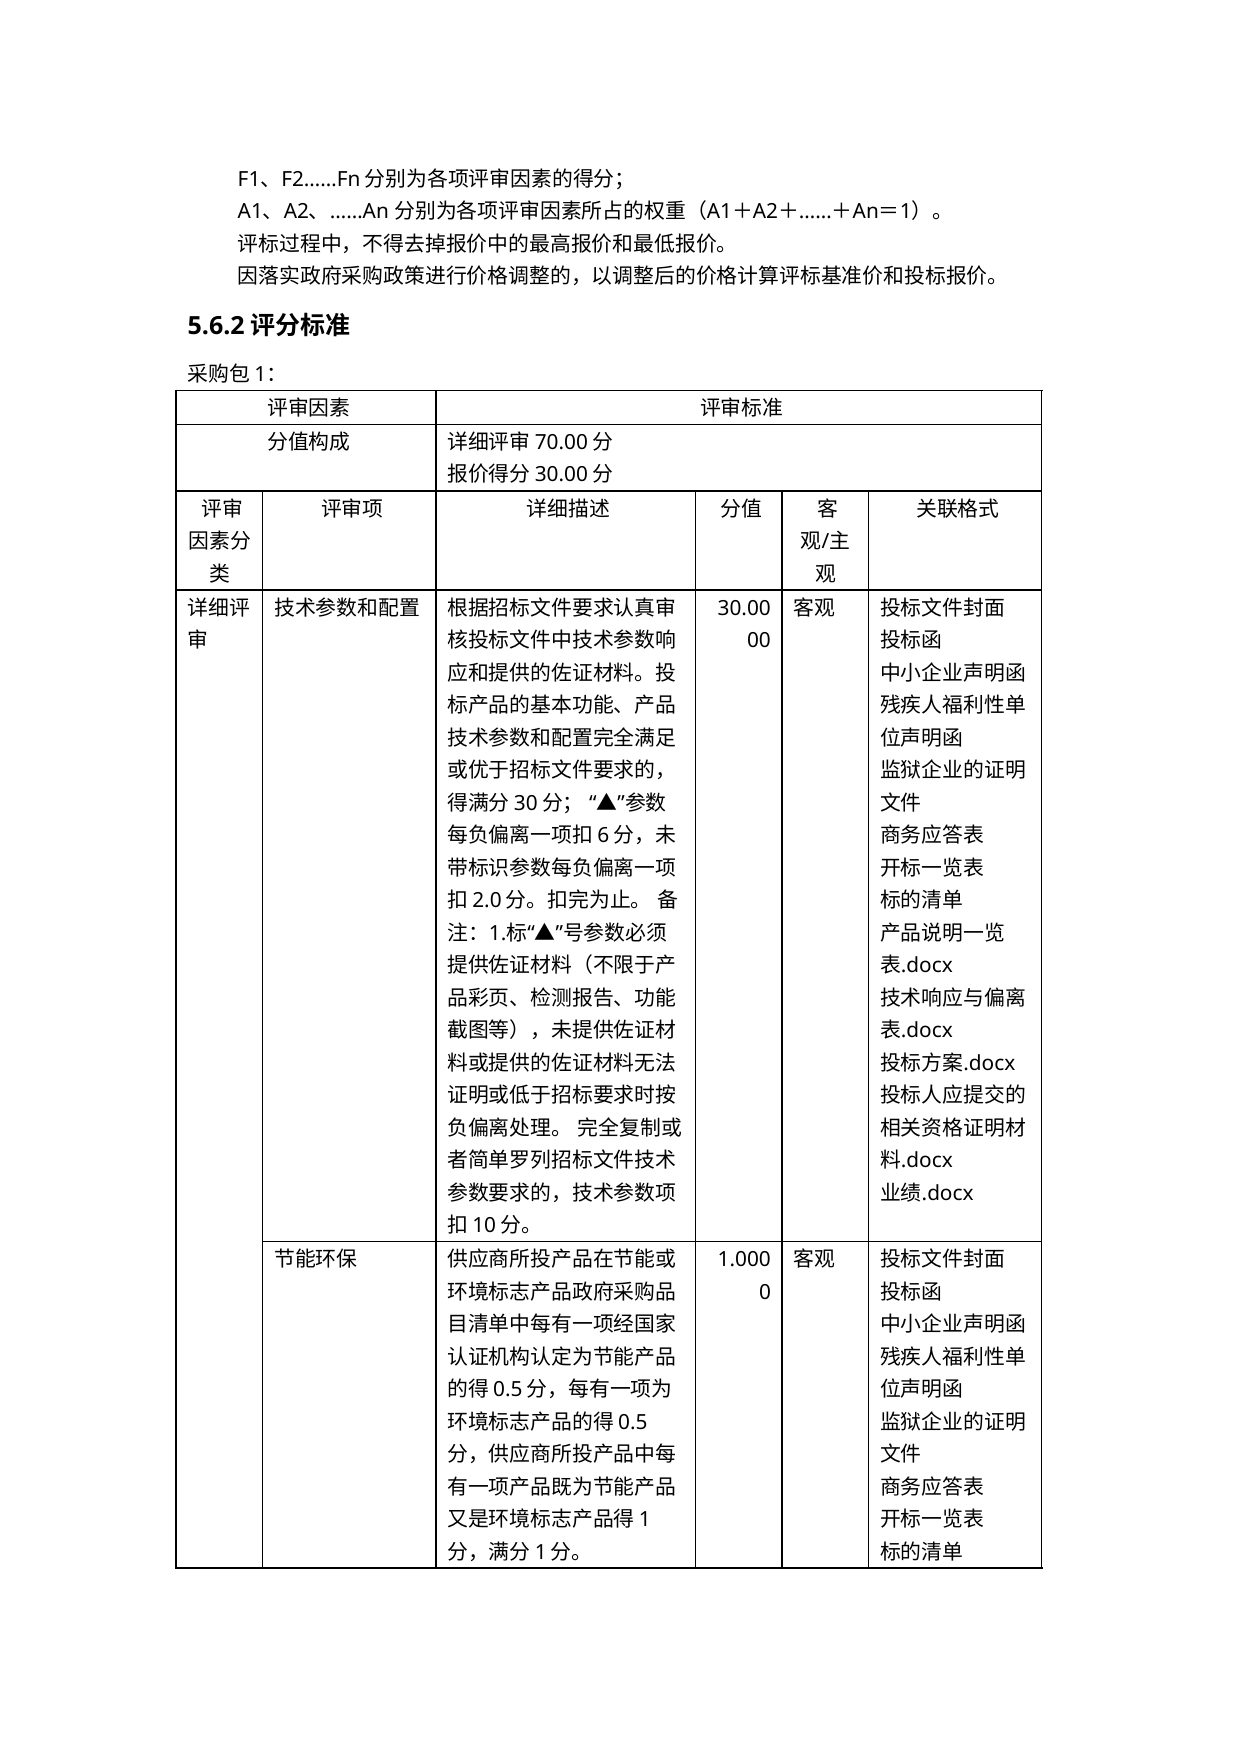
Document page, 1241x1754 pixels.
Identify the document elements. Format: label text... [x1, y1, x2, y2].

table_cell 客观 [783, 1242, 868, 1567]
table_cell 评审因素分类 [177, 492, 262, 589]
table_cell 节能环保 [263, 1242, 435, 1567]
table_cell 客观 [783, 591, 868, 1241]
table_cell 根据招标文件要求认真审核投标文件中技术参数响应和提供的佐证材料。投标产品的基本功能、产品技术参数和配置完全满足或优于招标文件要求的，得满分30分； “▲”参数每负偏离一项扣6分，未带标识参数每负偏离一项扣2.0分。扣完为止。 备注：1.标“▲”号参数必须提供佐证材料（不限于产品彩页、检测报告、功能截图等），未提供佐证材料或提供的佐证材料无法证明或低于招标要求时按负偏离处理。 完全复制或者简单罗列招标文件技术参数要求的，技术参数项扣10分。 [437, 591, 695, 1241]
table_cell 投标文件封面 投标函 中小企业声明函 残疾人福利性单位声明函 监狱企业的证明文件 商务应答表 开标一览表 标的清单 产品说明一览表.docx 技术响应与偏离表.docx 投标方案.docx 投标人应提交的相关资格证明材料.docx 业绩.docx [869, 591, 1041, 1241]
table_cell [437, 1242, 695, 1567]
table_cell 详细描述 [437, 492, 695, 589]
table_cell 关联格式 [869, 492, 1041, 589]
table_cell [869, 1242, 1041, 1567]
table_cell 分值 [696, 492, 781, 589]
table_cell 客观/主观 [783, 492, 868, 589]
table_cell 30.0000 [696, 591, 781, 1241]
table_cell 评审项 [263, 492, 435, 589]
table_cell 详细评审 [177, 591, 262, 1567]
text 采购包1： [187, 357, 1053, 389]
table_cell 1.0000 [696, 1242, 781, 1567]
table_header 评审因素 [177, 391, 435, 423]
text F1、F2……Fn分别为各项评审因素的得分； [187, 162, 1053, 194]
table_cell 详细评审70.00分 报价得分30.00分 [437, 425, 1041, 490]
text 评标过程中，不得去掉报价中的最高报价和最低报价。 [187, 227, 1053, 259]
text 因落实政府采购政策进行价格调整的，以调整后的价格计算评标基准价和投标报价。 [187, 259, 1053, 292]
table_cell 技术参数和配置 [263, 591, 435, 1241]
text 5.6.2评分标准 [187, 292, 1053, 357]
table_header 评审标准 [437, 391, 1041, 423]
table_cell 分值构成 [177, 425, 435, 490]
text A1、A2、……An 分别为各项评审因素所占的权重（A1＋A2＋……＋An＝1）。 [187, 194, 1053, 227]
